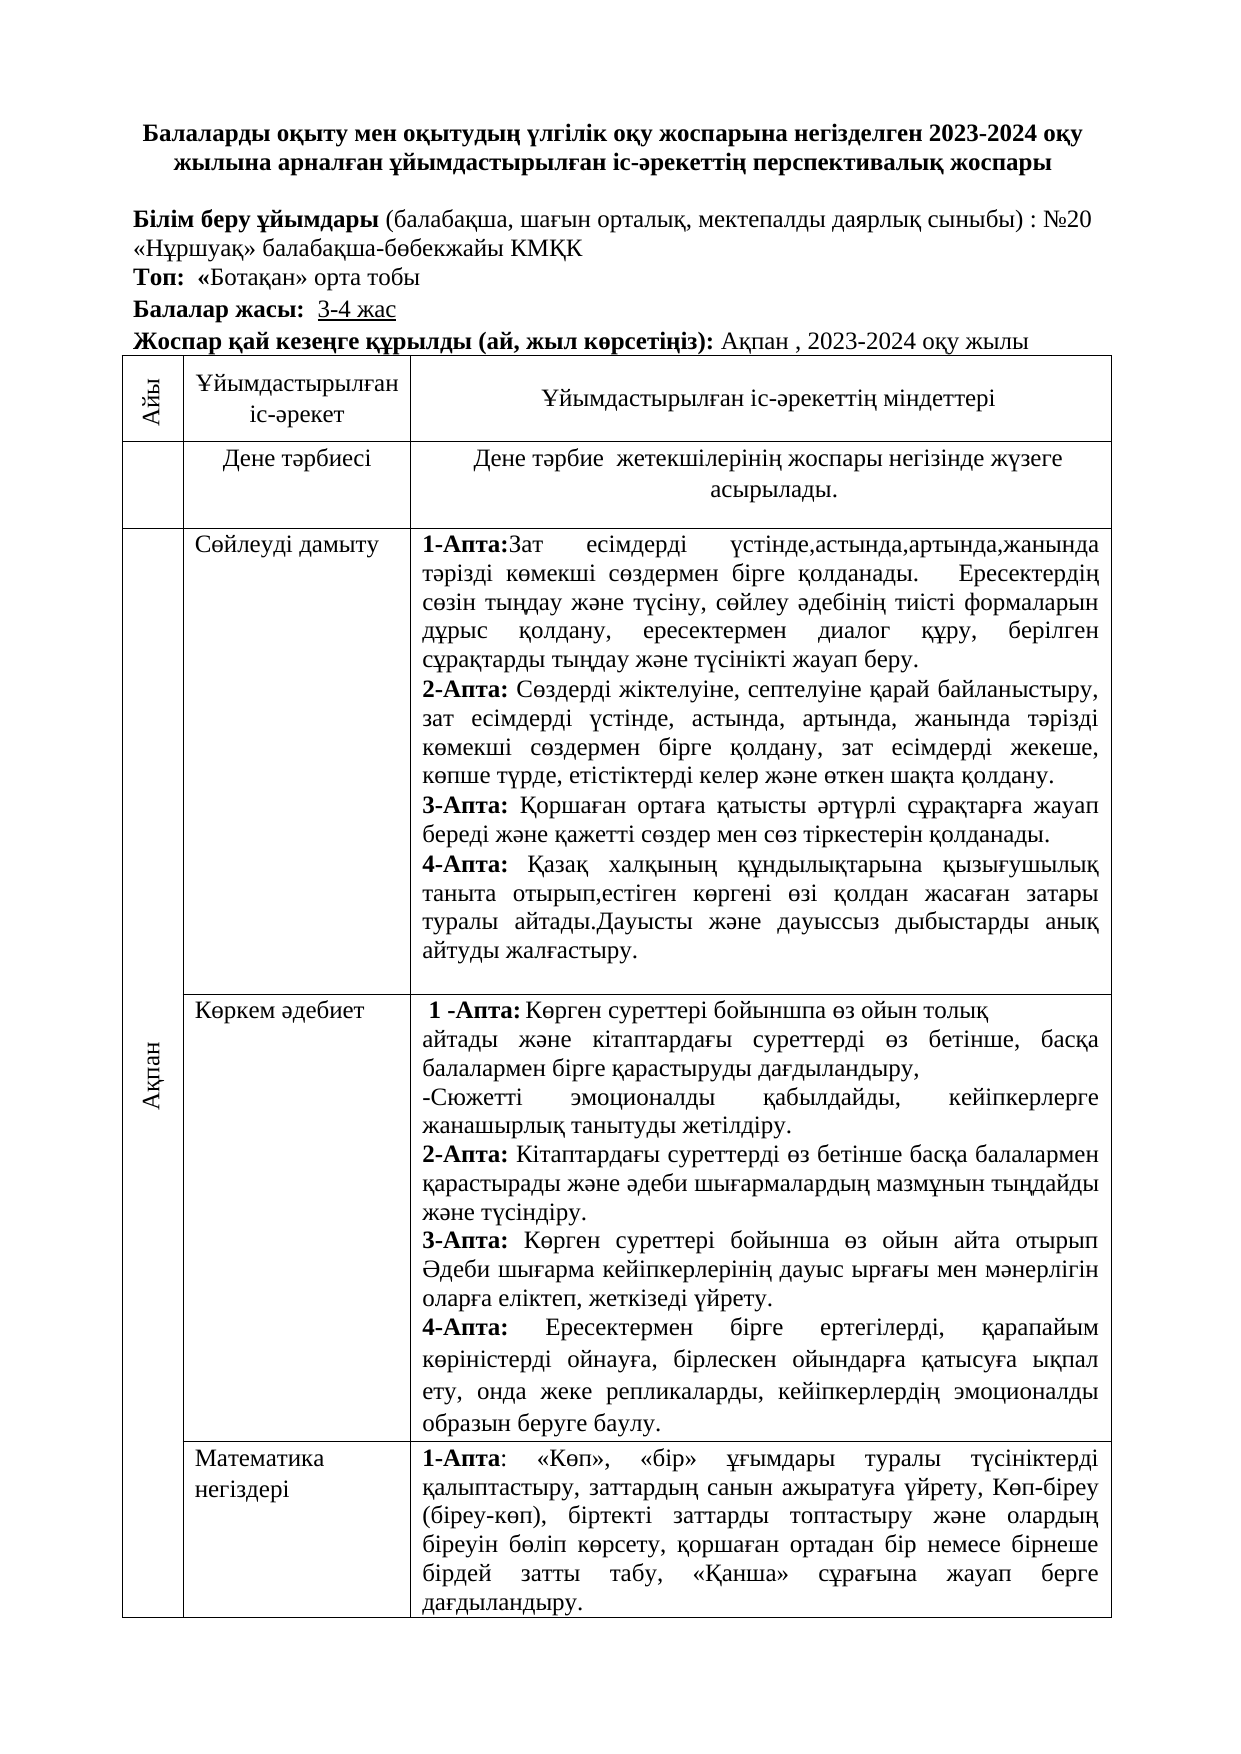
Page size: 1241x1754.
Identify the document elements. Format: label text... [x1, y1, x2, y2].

text Жоспар қай кезеңге құрылды (ай, жыл көрсетіңіз): Ақпан , 2023-2024 оқу жылы [133, 326, 1093, 355]
table_cell [123, 442, 183, 527]
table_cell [184, 1442, 410, 1617]
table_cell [411, 1442, 1111, 1617]
table_cell Дене тәрбие жетекшілерінің жоспары негізінде жүзеге асырылады. [411, 442, 1111, 527]
text Топ: «Ботақан» орта тобы [133, 262, 1093, 291]
table_header Ұйымдастырылған іс-әрекет [184, 356, 410, 441]
table_cell 1 -Апта: Көрген суреттері бойыншпа өз ойын толық айтады және кітаптардағы суреттерді өз бетінше, басқа балалармен бірге қарастыруды дағдыландыру, -Сюжетті эмоционалды қабылдайды, кейіпкерлерге жанашырлық танытуды жетілдіру. 2-Апта: Кітаптардағы суреттерді өз бетінше басқа балалармен қарастырады және әдеби шығармалардың мазмұнын тыңдайды және түсіндіру. 3-Апта: Көрген суреттері бойынша өз ойын айта отырып Әдеби шығарма кейіпкерлерінің дауыс ырғағы мен мәнерлігін оларға еліктеп, жеткізеді үйрету. 4-Апта: Ересектермен бірге ертегілерді, қарапайым көріністерді ойнауға, бірлескен ойындарға қатысуға ықпал ету, онда жеке репликаларды, кейіпкерлердің эмоционалды образын беруге баулу. [411, 995, 1111, 1441]
table_header Ұйымдастырылған іс-әрекеттің міндеттері [411, 356, 1111, 441]
text Білім беру ұйымдары (балабақша, шағын орталық, мектепалды даярлық сыныбы) : №20 «Нұршуақ» балабақша-бөбекжайы КМҚК [133, 204, 1093, 262]
text Балаларды оқыту мен оқытудың үлгілік оқу жоспарына негізделген 2023-2024 оқу жылына арналған ұйымдастырылған іс-әрекеттің перспективалық жоспары [133, 118, 1093, 176]
table_cell Көркем әдебиет [184, 995, 410, 1441]
table_cell 1-Апта:Зат есімдерді үстінде,астында,артында,жанында тәрізді көмекші сөздермен бірге қолданады. Ересектердің сөзін тыңдау және түсіну, сөйлеу әдебінің тиісті формаларын дұрыс қолдану, ересектермен диалог құру, берілген сұрақтарды тыңдау және түсінікті жауап беру. 2-Апта: Сөздерді жіктелуіне, септелуіне қарай байланыстыру, зат есімдерді үстінде, астында, артында, жанында тәрізді көмекші сөздермен бірге қолдану, зат есімдерді жекеше, көпше түрде, етістіктерді келер және өткен шақта қолдану. 3-Апта: Қоршаған ортаға қатысты әртүрлі сұрақтарға жауап береді және қажетті сөздер мен сөз тіркестерін қолданады. 4-Апта: Қазақ халқының құндылықтарына қызығушылық таныта отырып,естіген көргені өзі қолдан жасаған затары туралы айтады.Дауысты және дауыссыз дыбыстарды анық айтуды жалғастыру. [411, 529, 1111, 994]
table_cell Сөйлеуді дамыту [184, 529, 410, 994]
table_header Айы [123, 356, 183, 441]
table_cell Дене тәрбиесі [184, 442, 410, 527]
table_cell Ақпан [123, 529, 183, 1617]
text Балалар жасы: 3-4 жас [133, 294, 1093, 323]
